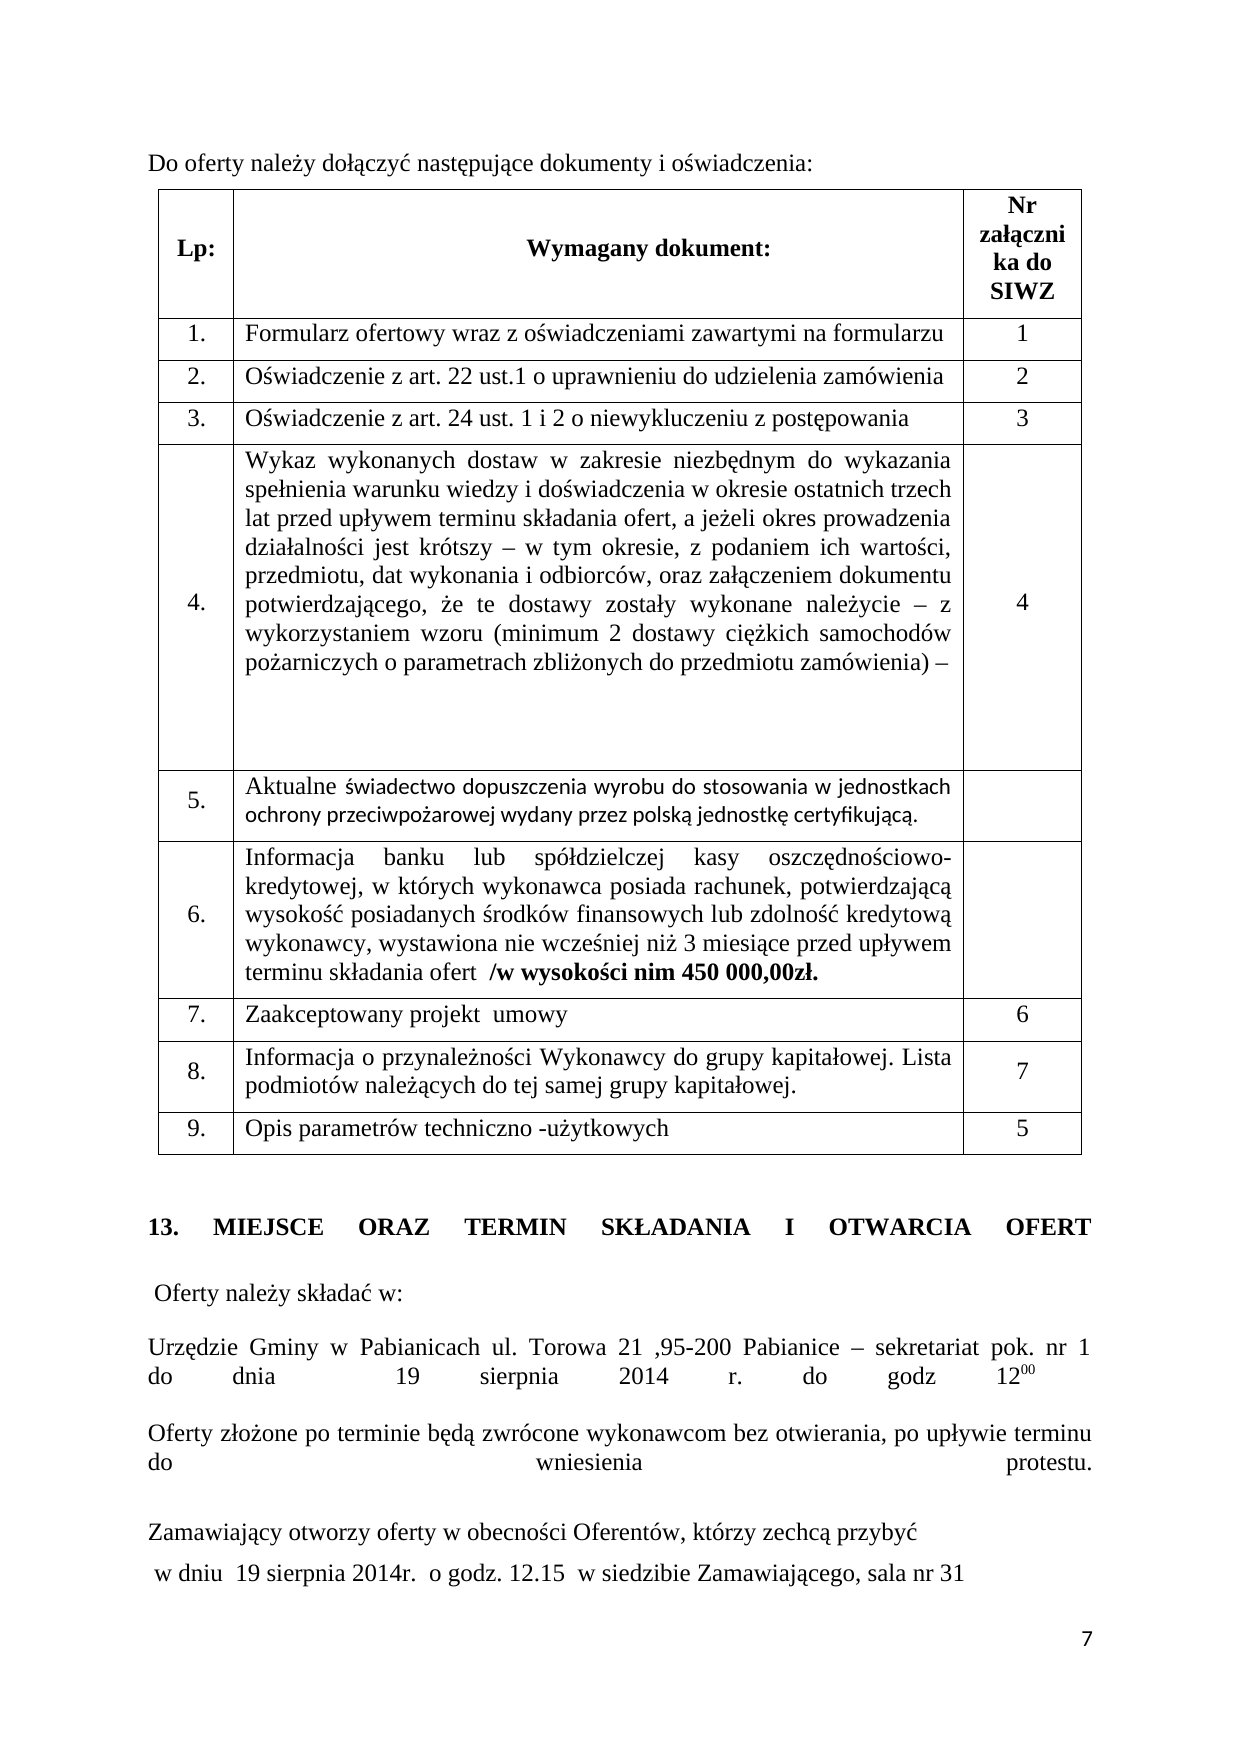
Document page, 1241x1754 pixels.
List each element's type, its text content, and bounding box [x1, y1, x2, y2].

table_cell 1. [159, 319, 233, 360]
table_cell 6 [964, 999, 1081, 1041]
text 13. MIEJSCE ORAZ TERMIN SKŁADANIA I OTWARCIA OFERT Oferty należy składać w: [148, 1212, 1093, 1307]
table_cell 4 [964, 445, 1081, 770]
table_cell Aktualne świadectwo dopuszczenia wyrobu do stosowania w jednostkach ochrony przeciwpożarowej wydany przez polską jednostkę certyfikującą. [234, 771, 963, 841]
text Zamawiający otworzy oferty w obecności Oferentów, którzy zechcą przybyć [148, 1517, 1093, 1545]
table_header Nr załącznika do SIWZ [964, 190, 1081, 317]
table_cell Informacja banku lub spółdzielczej kasy oszczędnościowo-kredytowej, w których wykonawca posiada rachunek, potwierdzającą wysokość posiadanych środków finansowych lub zdolność kredytową wykonawcy, wystawiona nie wcześniej niż 3 miesiące przed upływem terminu składania ofert /w wysokości nim 450 000,00zł. [234, 842, 963, 998]
table_cell 4. [159, 445, 233, 770]
text w dniu 19 sierpnia 2014r. o godz. 12.15 w siedzibie Zamawiającego, sala nr 31 [148, 1558, 1093, 1587]
text Do oferty należy dołączyć następujące dokumenty i oświadczenia: [148, 148, 1093, 176]
table_cell Oświadczenie z art. 24 ust. 1 i 2 o niewykluczeniu z postępowania [234, 403, 963, 444]
table_cell 5 [964, 1113, 1081, 1154]
table_cell Zaakceptowany projekt umowy [234, 999, 963, 1041]
table_cell Wykaz wykonanych dostaw w zakresie niezbędnym do wykazania spełnienia warunku wiedzy i doświadczenia w okresie ostatnich trzech lat przed upływem terminu składania ofert, a jeżeli okres prowadzenia działalności jest krótszy – w tym okresie, z podaniem ich wartości, przedmiotu, dat wykonania i odbiorców, oraz załączeniem dokumentu potwierdzającego, że te dostawy zostały wykonane należycie – z wykorzystaniem wzoru (minimum 2 dostawy ciężkich samochodów pożarniczych o parametrach zbliżonych do przedmiotu zamówienia) – [234, 445, 963, 770]
table_cell 7. [159, 999, 233, 1041]
table_cell [964, 771, 1081, 841]
table_cell 8. [159, 1042, 233, 1112]
table_cell 2 [964, 361, 1081, 402]
table_cell 1 [964, 319, 1081, 360]
table_cell Opis parametrów techniczno -użytkowych [234, 1113, 963, 1154]
table_cell 7 [964, 1042, 1081, 1112]
table_cell 5. [159, 771, 233, 841]
table_cell Informacja o przynależności Wykonawcy do grupy kapitałowej. Lista podmiotów należących do tej samej grupy kapitałowej. [234, 1042, 963, 1112]
table_cell 9. [159, 1113, 233, 1154]
table_cell [964, 842, 1081, 998]
table_cell 6. [159, 842, 233, 998]
table_cell 3. [159, 403, 233, 444]
text Urzędzie Gminy w Pabianicach ul. Torowa 21 ,95-200 Pabianice – sekretariat pok. nr 1 do dnia 19 sierpnia 2014 r. do godz 1200 Oferty złożone po terminie będą zwrócone wykonawcom bez otwierania, po upływie terminu do wniesienia protestu. [148, 1332, 1093, 1504]
table_header Lp: [159, 190, 233, 317]
table_cell 2. [159, 361, 233, 402]
table_header Wymagany dokument: [234, 190, 963, 317]
table_cell Formularz ofertowy wraz z oświadczeniami zawartymi na formularzu [234, 319, 963, 360]
table_cell Oświadczenie z art. 22 ust.1 o uprawnieniu do udzielenia zamówienia [234, 361, 963, 402]
table_cell 3 [964, 403, 1081, 444]
